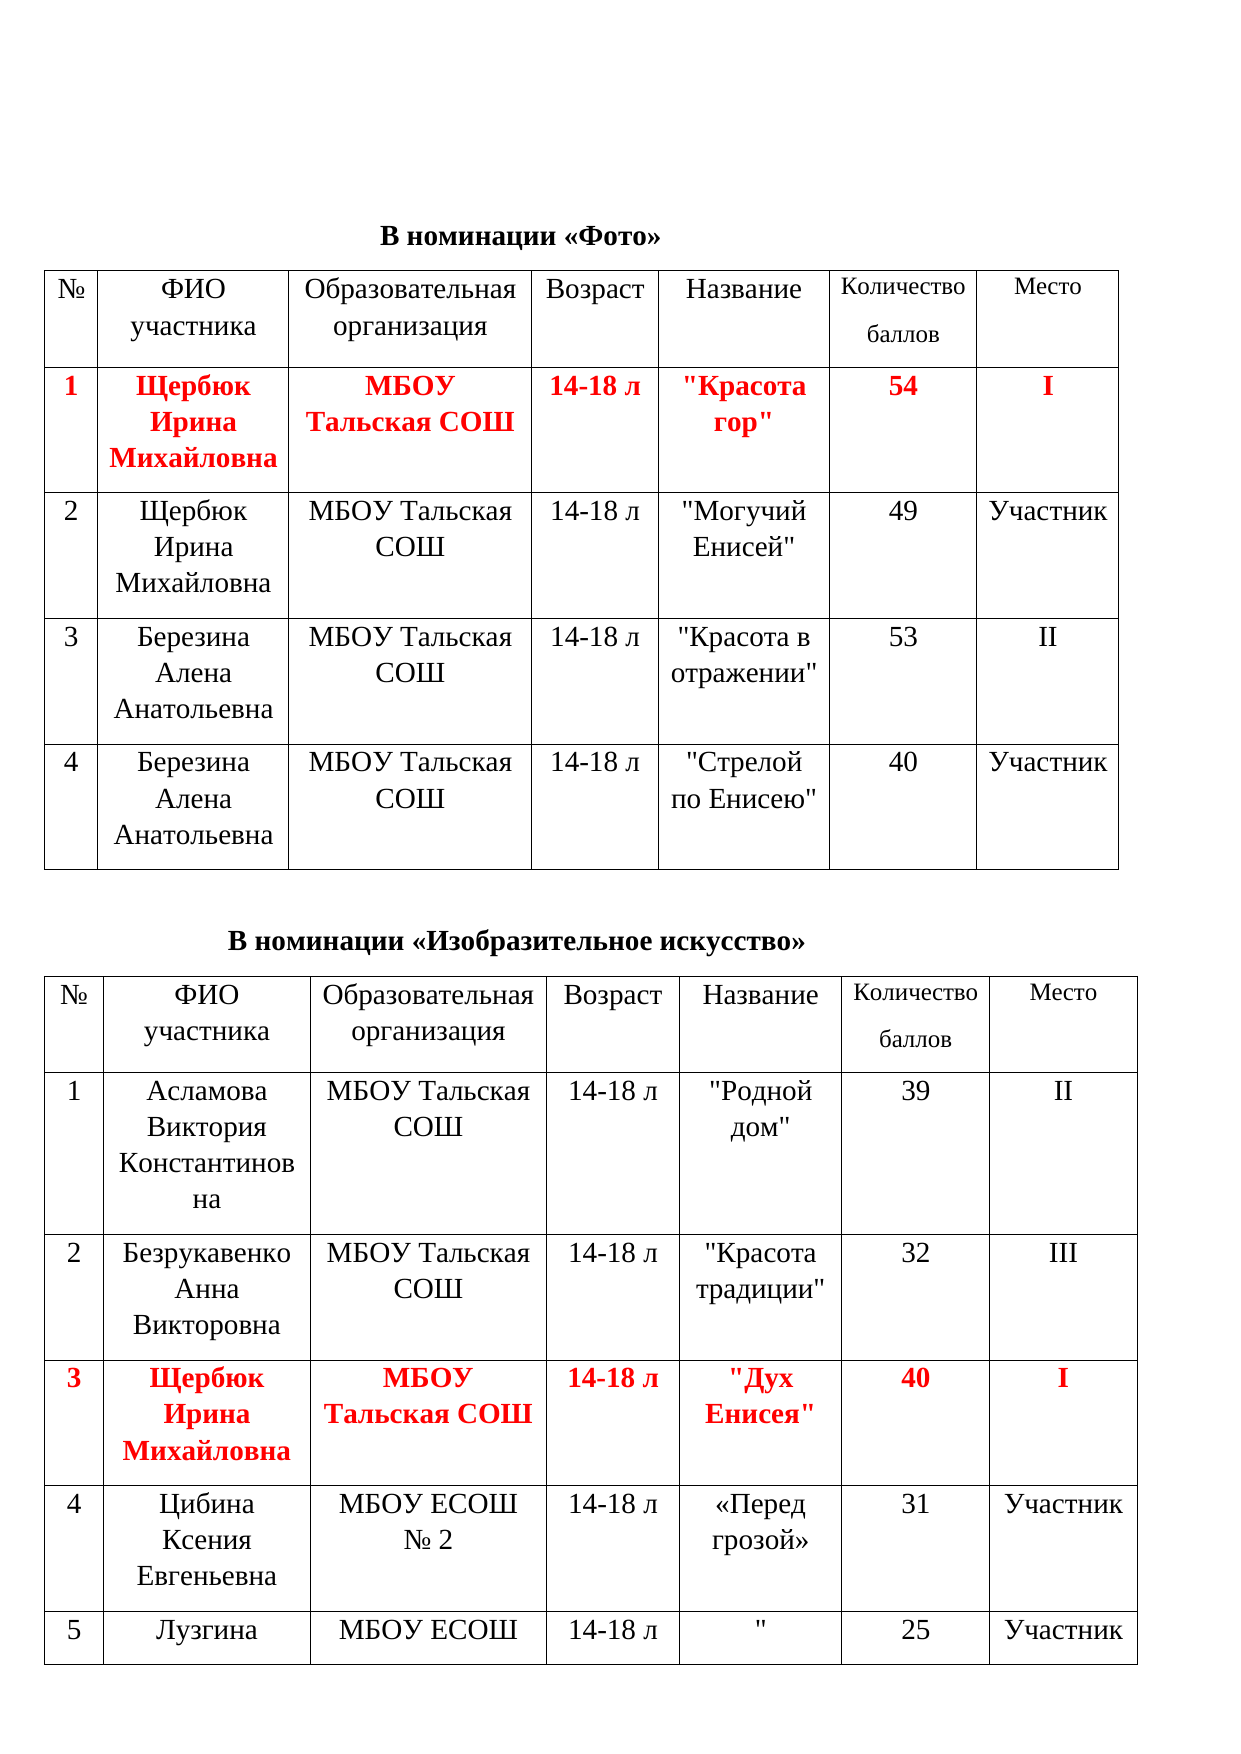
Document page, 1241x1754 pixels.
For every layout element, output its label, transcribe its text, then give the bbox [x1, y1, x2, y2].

table_cell 3 [45, 619, 97, 743]
table_cell " Воскресение" [680, 1612, 841, 1664]
table_header Количество баллов [842, 977, 989, 1072]
table_cell Цибина Ксения Евгеньевна [104, 1486, 310, 1611]
table_header ФИО участника [104, 977, 310, 1072]
table_cell 14-18 л [547, 1361, 679, 1485]
table_cell "Красота в отражении" [659, 619, 829, 743]
table_cell "Стрелой по Енисею" [659, 745, 829, 869]
table_cell Участник [977, 745, 1118, 869]
table_header Возраст [532, 271, 658, 367]
table_cell 14-18 л [547, 1073, 679, 1234]
table_cell МБОУ Тальская СОШ [289, 493, 531, 618]
table_cell 40 [842, 1361, 989, 1485]
table_cell 1 [45, 1073, 103, 1234]
table_cell 14-18 л [547, 1612, 679, 1664]
table_cell 4 [45, 1486, 103, 1611]
table_cell 53 [830, 619, 976, 743]
table_cell МБОУ ЕСОШ № 2 [311, 1486, 546, 1611]
table_cell 3 [45, 1361, 103, 1485]
table_cell 2 [45, 493, 97, 618]
table_cell 31 [842, 1486, 989, 1611]
table_cell 4 [45, 745, 97, 869]
table_cell «Перед грозой» [680, 1486, 841, 1611]
table_cell 1 [45, 368, 97, 492]
table_cell Участник [977, 493, 1118, 618]
table_cell "Могучий Енисей" [659, 493, 829, 618]
table_cell МБОУ Тальская СОШ [289, 368, 531, 492]
table_cell 5 [45, 1612, 103, 1664]
table_cell Безрукавенко Анна Викторовна [104, 1235, 310, 1359]
table_cell Асламова Виктория Константиновна [104, 1073, 310, 1234]
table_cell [104, 1612, 310, 1664]
table_cell МБОУ Тальская СОШ [289, 745, 531, 869]
table_cell 14-18 л [532, 493, 658, 618]
table_header Возраст [547, 977, 679, 1072]
table_header Название [680, 977, 841, 1072]
table_cell Участник [990, 1486, 1137, 1611]
table_cell "Красота гор" [659, 368, 829, 492]
table_cell 40 [830, 745, 976, 869]
table_cell 2 [45, 1235, 103, 1359]
text В номинации «Фото» [0, 218, 1107, 251]
table_cell 54 [830, 368, 976, 492]
text В номинации «Изобразительное искусство» [0, 923, 1107, 957]
table_cell 14-18 л [532, 619, 658, 743]
table_cell Березина Алена Анатольевна [98, 745, 288, 869]
table_cell 14-18 л [532, 368, 658, 492]
table_cell Щербюк Ирина Михайловна [104, 1361, 310, 1485]
table_cell 39 [842, 1073, 989, 1234]
table_header Место [990, 977, 1137, 1072]
table_header Образовательная организация [311, 977, 546, 1072]
table_cell Щербюк Ирина Михайловна [98, 368, 288, 492]
table_cell МБОУ Тальская СОШ [311, 1073, 546, 1234]
table_cell "Дух Енисея" [680, 1361, 841, 1485]
table_header Образовательная организация [289, 271, 531, 367]
table_header Название [659, 271, 829, 367]
table_cell I [990, 1361, 1137, 1485]
table_header № [45, 977, 103, 1072]
table_cell I [977, 368, 1118, 492]
table_cell Щербюк Ирина Михайловна [98, 493, 288, 618]
table_cell III [990, 1235, 1137, 1359]
table_cell Березина Алена Анатольевна [98, 619, 288, 743]
table_cell 14-18 л [547, 1235, 679, 1359]
table_header № [45, 271, 97, 367]
table_cell Участник [990, 1612, 1137, 1664]
table_cell 32 [842, 1235, 989, 1359]
table_header Количество баллов [830, 271, 976, 367]
table_cell МБОУ Тальская СОШ [289, 619, 531, 743]
table_cell 14-18 л [532, 745, 658, 869]
table_cell МБОУ Тальская СОШ [311, 1361, 546, 1485]
table_cell 25 [842, 1612, 989, 1664]
table_cell 14-18 л [547, 1486, 679, 1611]
table_header ФИО участника [98, 271, 288, 367]
table_header Место [977, 271, 1118, 367]
table_cell II [990, 1073, 1137, 1234]
table_cell "Красота традиции" [680, 1235, 841, 1359]
table_cell МБОУ ЕСОШ №2 [311, 1612, 546, 1664]
table_cell "Родной дом" [680, 1073, 841, 1234]
table_cell II [977, 619, 1118, 743]
table_cell 49 [830, 493, 976, 618]
table_cell МБОУ Тальская СОШ [311, 1235, 546, 1359]
